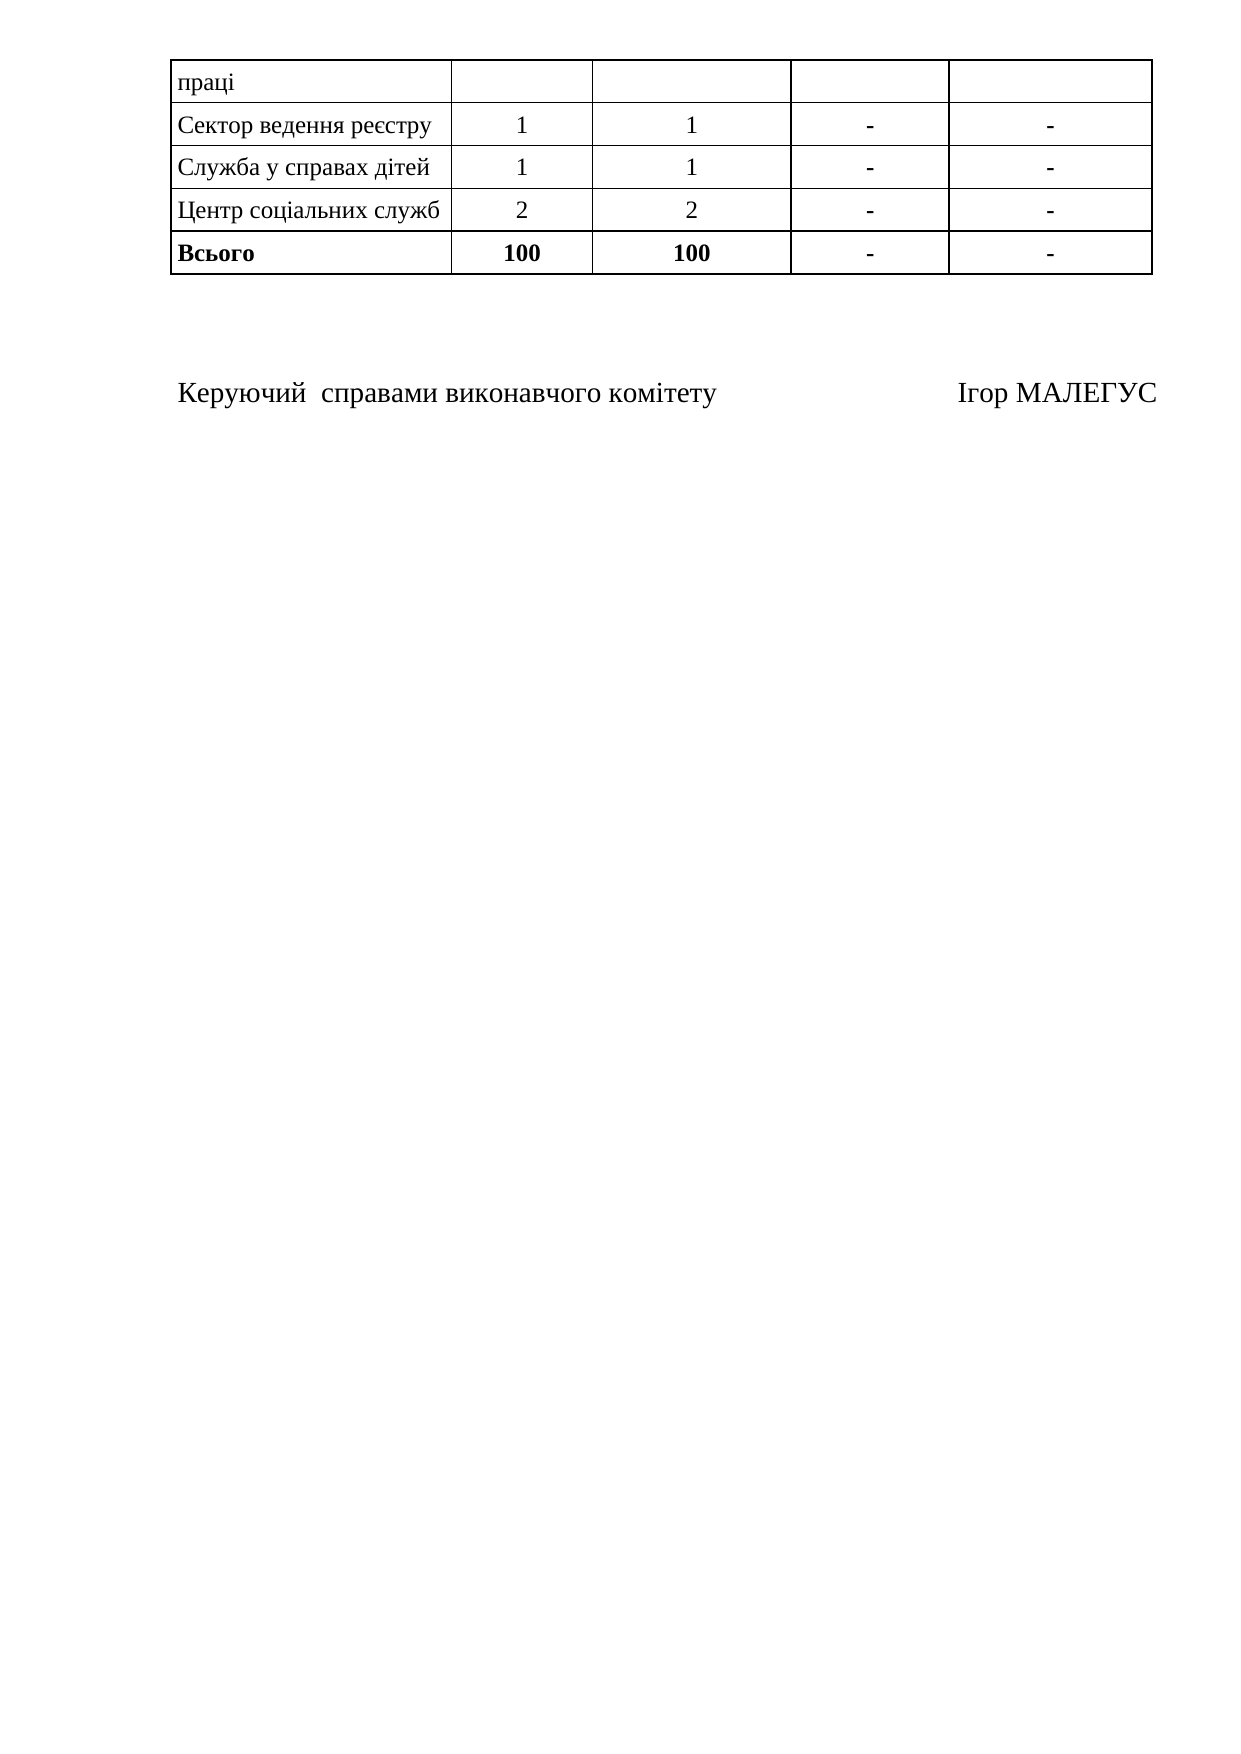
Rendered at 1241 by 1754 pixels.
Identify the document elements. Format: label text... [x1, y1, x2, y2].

table_cell - [950, 189, 1151, 230]
table_cell 3 [593, 61, 790, 102]
table_cell 1 [452, 146, 592, 187]
table_cell 100 [593, 232, 790, 273]
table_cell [172, 61, 451, 102]
table_cell Всього [172, 232, 451, 273]
table_cell - [950, 146, 1151, 187]
table_cell Центр соціальних служб [172, 189, 451, 230]
table_cell - [950, 232, 1151, 273]
table_cell - [792, 232, 948, 273]
table_cell 2 [593, 189, 790, 230]
table_cell - [950, 61, 1151, 102]
table_cell 3 [452, 61, 592, 102]
text Керуючий справами виконавчого комітету Ігор МАЛЕГУС [177, 375, 1181, 409]
table_cell - [792, 189, 948, 230]
table_cell - [792, 103, 948, 145]
table_cell 2 [452, 189, 592, 230]
table_cell Служба у справах дітей [172, 146, 451, 187]
table_cell 1 [593, 146, 790, 187]
table_cell Сектор ведення реєстру [172, 103, 451, 145]
table_cell 1 [452, 103, 592, 145]
table_cell - [792, 146, 948, 187]
table_cell 1 [593, 103, 790, 145]
table_cell 100 [452, 232, 592, 273]
table_cell - [950, 103, 1151, 145]
table_cell - [792, 61, 948, 102]
